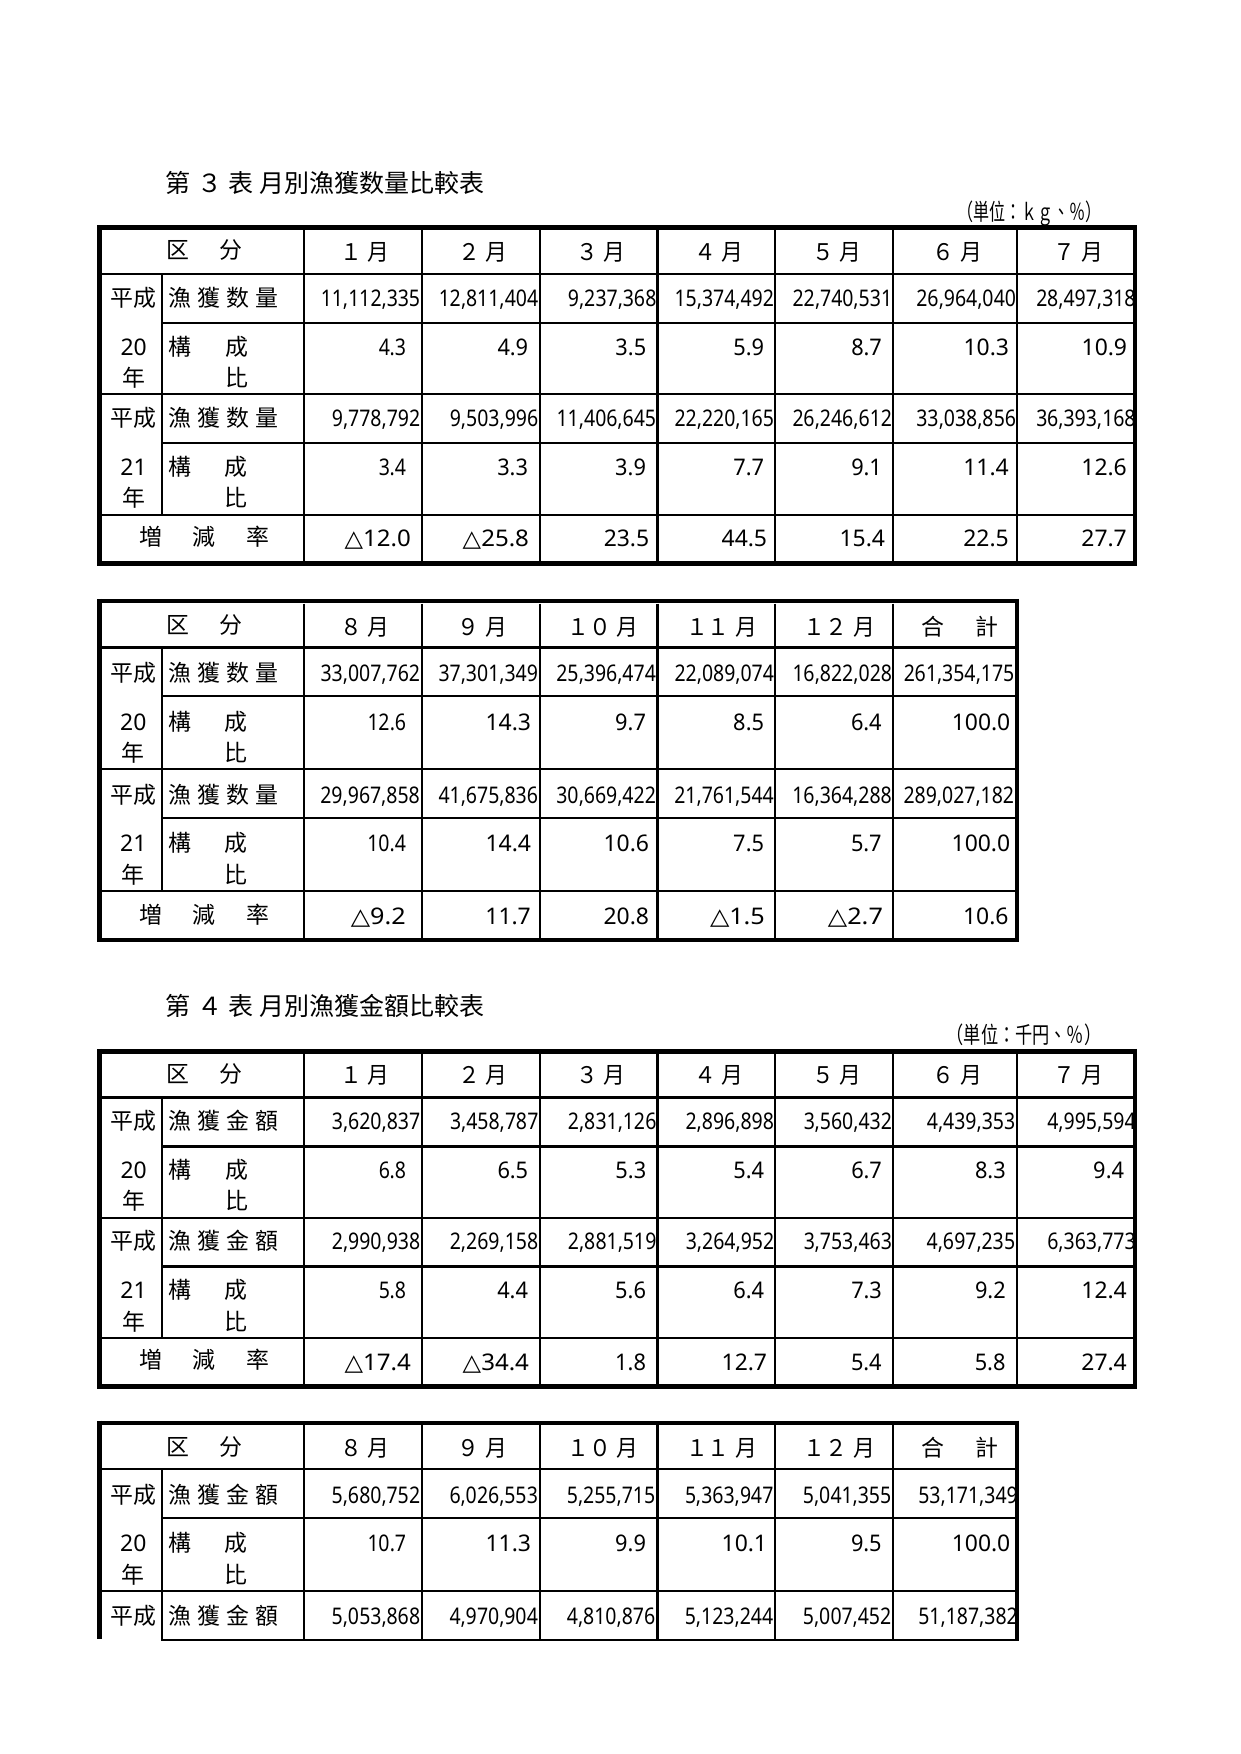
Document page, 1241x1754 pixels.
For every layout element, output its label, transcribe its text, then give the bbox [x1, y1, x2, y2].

table_cell 漁 獲 金 額 [163, 1470, 303, 1517]
table_header ５ 月 [776, 1054, 892, 1096]
table_cell 5.3 [541, 1148, 656, 1217]
table_cell 平成 [102, 1099, 161, 1145]
table_cell 14.4 [423, 819, 539, 890]
table_cell 16,822,028 [776, 649, 892, 695]
table_cell 20年 [102, 695, 161, 768]
table_cell 3.3 [423, 444, 539, 513]
table_cell 3,753,463 [776, 1219, 892, 1265]
table_cell 26,964,040 [894, 275, 1016, 322]
table_cell 平成 [102, 1219, 161, 1265]
table_cell 16,364,288 [776, 770, 892, 817]
table_cell 5.4 [776, 1339, 892, 1384]
table_cell 8.7 [776, 324, 892, 393]
table_cell 2,831,126 [541, 1099, 656, 1145]
table_cell △1.5 [659, 892, 774, 937]
table_cell 10.6 [894, 892, 1015, 937]
table_header ２ 月 [423, 1054, 539, 1096]
table_header 合 計 [894, 1425, 1015, 1468]
table_cell 漁 獲 金 額 [163, 1099, 303, 1145]
table_cell 23.5 [541, 516, 656, 561]
table_cell 3.9 [541, 444, 656, 513]
table_cell 10.3 [894, 324, 1016, 393]
table_cell 8.3 [894, 1148, 1016, 1217]
table_cell 5.8 [894, 1339, 1016, 1384]
table_cell 100.0 [894, 1519, 1015, 1590]
table_cell 構 成 比 [163, 1268, 303, 1337]
table_cell 2,896,898 [659, 1099, 774, 1145]
table_cell 構 成 比 [163, 444, 303, 513]
table_header ８ 月 [305, 1425, 421, 1468]
table_cell 4,810,876 [541, 1592, 656, 1639]
table_header ９ 月 [423, 603, 539, 646]
table_cell 100.0 [894, 819, 1015, 890]
table_cell 28,497,318 [1018, 275, 1133, 322]
table_cell 33,038,856 [894, 395, 1016, 442]
table_header １２ 月 [776, 603, 893, 646]
table_cell 漁 獲 数 量 [163, 649, 303, 695]
table_cell 51,187,382 [894, 1592, 1015, 1639]
table_cell 5,255,715 [541, 1470, 656, 1517]
table_cell 22,740,531 [776, 275, 892, 322]
table_cell 3.4 [305, 444, 421, 513]
table_cell 6.7 [776, 1148, 892, 1217]
table_cell 9.2 [894, 1268, 1016, 1337]
table_cell 21年 [102, 1265, 161, 1337]
table_cell 4.9 [423, 324, 539, 393]
table_cell 漁 獲 数 量 [163, 275, 303, 322]
table_cell 9.9 [541, 1519, 656, 1590]
table_cell 21,761,544 [659, 770, 774, 817]
table_cell △2.7 [776, 892, 892, 937]
table_cell 44.5 [659, 516, 774, 561]
table_cell 289,027,182 [894, 770, 1015, 817]
table_header ４ 月 [659, 1054, 774, 1096]
table_header ３ 月 [541, 230, 656, 273]
table_cell 2,269,158 [423, 1219, 539, 1265]
table_cell △25.8 [423, 516, 539, 561]
table_cell 11.3 [423, 1519, 539, 1590]
table_cell 9.1 [776, 444, 892, 513]
table_cell 12,811,404 [423, 275, 539, 322]
table_cell 4.4 [423, 1268, 539, 1337]
table_cell 11.4 [894, 444, 1016, 513]
table_cell 5.6 [541, 1268, 656, 1337]
table_cell 5,680,752 [305, 1470, 421, 1517]
table_header １０ 月 [541, 603, 657, 646]
table_cell 9,778,792 [305, 395, 421, 442]
table_cell 27.7 [1018, 516, 1133, 561]
table_cell 21年 [102, 817, 161, 890]
table_cell △34.4 [423, 1339, 539, 1384]
table_cell 増 減 率 [102, 516, 303, 561]
table_cell 37,301,349 [423, 649, 539, 695]
table_cell 9.4 [1018, 1148, 1133, 1217]
table_cell 22.5 [894, 516, 1016, 561]
table_cell 22,220,165 [659, 395, 774, 442]
table_cell 14.3 [423, 697, 539, 768]
table_cell 9,503,996 [423, 395, 539, 442]
table_cell 10.4 [305, 819, 421, 890]
table_cell 平成 [102, 649, 161, 695]
table_cell 平成 [102, 770, 161, 817]
table_cell 7.7 [659, 444, 774, 513]
table_cell 4,697,235 [894, 1219, 1016, 1265]
table_cell 構 成 比 [163, 697, 303, 768]
table_cell 2,990,938 [305, 1219, 421, 1265]
table_cell 2,881,519 [541, 1219, 656, 1265]
text 第 ３ 表 月別漁獲数量比較表 [165, 168, 1194, 198]
table_cell 増 減 率 [102, 892, 303, 937]
table_cell 4,995,594 [1018, 1099, 1133, 1145]
table_cell 5.4 [659, 1148, 774, 1217]
table_cell 6.8 [305, 1148, 421, 1217]
table_header 区 分 [102, 230, 303, 273]
table_header 区 分 [102, 1054, 303, 1096]
table_cell 5,123,244 [659, 1592, 774, 1639]
table_cell 41,675,836 [423, 770, 539, 817]
table_cell 11,406,645 [541, 395, 656, 442]
table_cell 29,967,858 [305, 770, 421, 817]
table_cell △9.2 [305, 892, 421, 937]
table_cell 4,439,353 [894, 1099, 1016, 1145]
table_cell 7.3 [776, 1268, 892, 1337]
table_cell 20年 [102, 1517, 161, 1590]
table_cell 構 成 比 [163, 1519, 303, 1590]
table_cell 5,041,355 [776, 1470, 892, 1517]
table_cell 増 減 率 [102, 1339, 303, 1384]
table_header ２ 月 [423, 230, 539, 273]
table_cell 漁 獲 数 量 [163, 395, 303, 442]
table_cell 1.8 [541, 1339, 656, 1384]
table_cell 12.7 [659, 1339, 774, 1384]
table_cell 26,246,612 [776, 395, 892, 442]
table_cell 4,970,904 [423, 1592, 539, 1639]
table_header ８ 月 [305, 603, 422, 646]
table_cell 11.7 [423, 892, 539, 937]
table_cell 10.7 [305, 1519, 421, 1590]
table_header ５ 月 [776, 230, 892, 273]
table_header 合 計 [894, 603, 1015, 646]
table_cell 構 成 比 [163, 324, 303, 393]
table_cell 6.4 [776, 697, 892, 768]
table_cell 6,363,773 [1018, 1219, 1133, 1265]
table_header ７ 月 [1018, 230, 1133, 273]
table_cell 5,053,868 [305, 1592, 421, 1639]
table_cell 20年 [102, 1145, 161, 1217]
table_header ３ 月 [541, 1054, 656, 1096]
table_cell 平成 [102, 1470, 161, 1517]
table_cell 3,620,837 [305, 1099, 421, 1145]
table_cell 27.4 [1018, 1339, 1133, 1384]
table_cell 5.8 [305, 1268, 421, 1337]
table_cell 3,458,787 [423, 1099, 539, 1145]
table_cell 9,237,368 [541, 275, 656, 322]
table_cell 平成 [102, 395, 161, 442]
table_header １１ 月 [659, 603, 775, 646]
table_cell 15.4 [776, 516, 892, 561]
table_cell 平成 [102, 1592, 161, 1639]
table_header ６ 月 [894, 230, 1016, 273]
text （単位：ｋｇ、％） [81, 198, 1101, 225]
text （単位：千円、％） [81, 1021, 1101, 1049]
table_header ９ 月 [423, 1425, 539, 1468]
table_cell 3,560,432 [776, 1099, 892, 1145]
table_cell 9.7 [541, 697, 656, 768]
table_cell 10.6 [541, 819, 656, 890]
table_cell 11,112,335 [305, 275, 421, 322]
table_cell 3,264,952 [659, 1219, 774, 1265]
table_cell 平成 [102, 275, 161, 322]
table_cell 3.5 [541, 324, 656, 393]
table_cell 12.6 [305, 697, 421, 768]
table_cell 15,374,492 [659, 275, 774, 322]
table_header ６ 月 [894, 1054, 1016, 1096]
text 第 ４ 表 月別漁獲金額比較表 [165, 991, 1194, 1021]
table_cell 9.5 [776, 1519, 892, 1590]
table_header ４ 月 [659, 230, 774, 273]
table_cell 100.0 [894, 697, 1015, 768]
table_cell 25,396,474 [541, 649, 656, 695]
table_cell 6.5 [423, 1148, 539, 1217]
table_cell 20.8 [541, 892, 656, 937]
table_cell 261,354,175 [894, 649, 1015, 695]
table_cell 6.4 [659, 1268, 774, 1337]
table_cell 5.9 [659, 324, 774, 393]
table_header 区 分 [102, 1425, 303, 1468]
table_header １ 月 [305, 1054, 421, 1096]
table_cell 5,007,452 [776, 1592, 892, 1639]
table_cell △17.4 [305, 1339, 421, 1384]
table_cell 8.5 [659, 697, 774, 768]
table_cell 構 成 比 [163, 1148, 303, 1217]
table_cell 12.4 [1018, 1268, 1133, 1337]
table_header １ 月 [305, 230, 421, 273]
table_cell 20年 [102, 322, 161, 393]
table_cell 5.7 [776, 819, 892, 890]
table_header 区 分 [102, 603, 304, 646]
table_cell 7.5 [659, 819, 774, 890]
table_cell 33,007,762 [305, 649, 421, 695]
table_header ７ 月 [1018, 1054, 1133, 1096]
table_cell 10.1 [659, 1519, 774, 1590]
table_cell 36,393,168 [1018, 395, 1133, 442]
table_cell 漁 獲 数 量 [163, 770, 303, 817]
table_cell 12.6 [1018, 444, 1133, 513]
table_cell 53,171,349 [894, 1470, 1015, 1517]
table_cell 5,363,947 [659, 1470, 774, 1517]
table_cell 10.9 [1018, 324, 1133, 393]
table_cell 6,026,553 [423, 1470, 539, 1517]
table_cell 4.3 [305, 324, 421, 393]
table_cell 漁 獲 金 額 [163, 1592, 303, 1639]
table_header １０ 月 [541, 1425, 656, 1468]
table_cell 構 成 比 [163, 819, 303, 890]
table_cell 漁 獲 金 額 [163, 1219, 303, 1265]
table_header １１ 月 [659, 1425, 774, 1468]
table_header １２ 月 [776, 1425, 892, 1468]
table_cell 21年 [102, 442, 161, 513]
table_cell 30,669,422 [541, 770, 656, 817]
table_cell △12.0 [305, 516, 421, 561]
table_cell 22,089,074 [659, 649, 774, 695]
